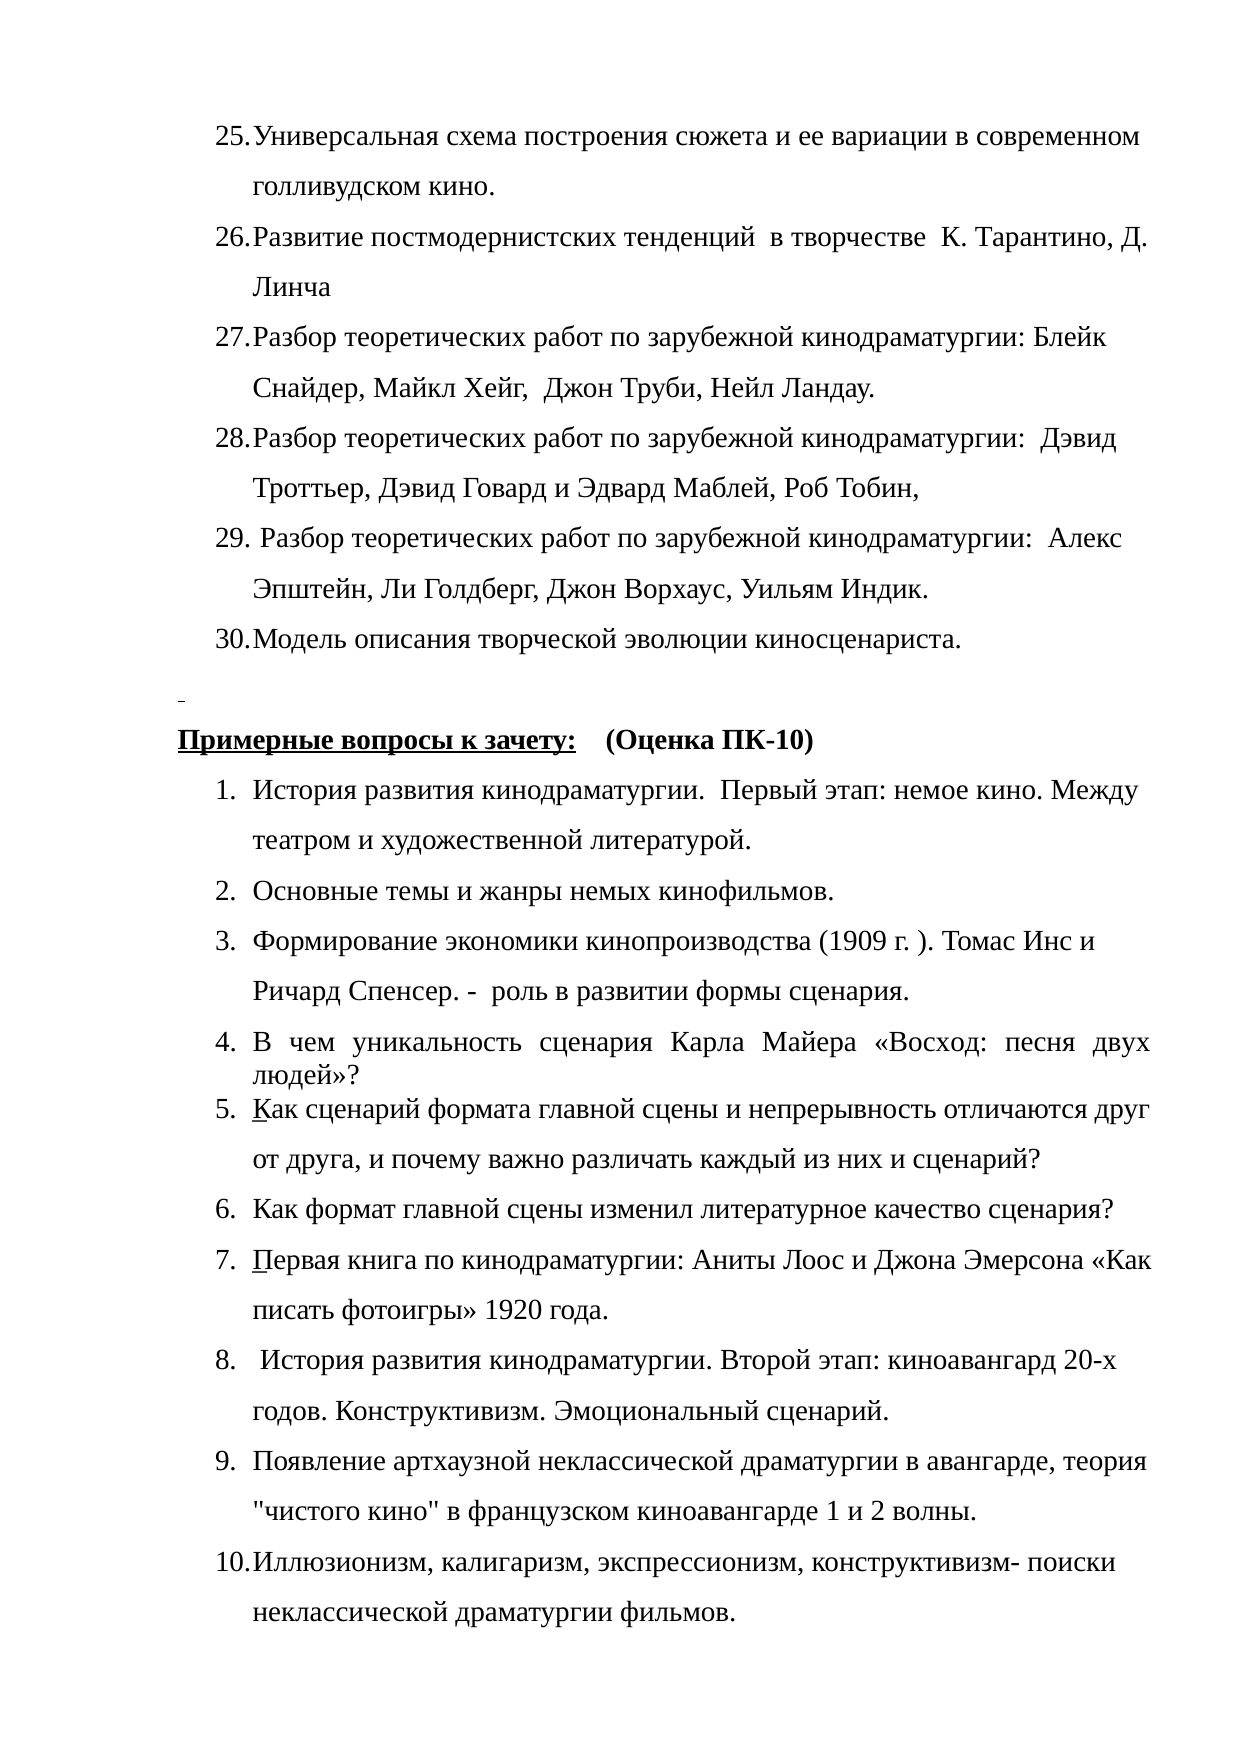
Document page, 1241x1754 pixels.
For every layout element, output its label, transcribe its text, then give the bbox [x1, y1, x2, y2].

list Развитие постмодернистских тенденций в творчестве К. Тарантино, Д. Линча [215, 219, 1152, 303]
list Модель описания творческой эволюции киносценариста. [215, 621, 1152, 655]
list Формирование экономики кинопроизводства (1909 г. ). Томас Инс и Ричард Спенсер. - роль в развитии формы сценария. [215, 923, 1152, 1007]
list Разбор теоретических работ по зарубежной кинодраматургии: Алекс Эпштейн, Ли Голдберг, Джон Ворхаус, Уильям Индик. [215, 521, 1152, 604]
text Примерные вопросы к зачету: (Оценка ПК-10) [177, 722, 1152, 755]
list Иллюзионизм, калигаризм, экспрессионизм, конструктивизм- поиски неклассической драматургии фильмов. [215, 1544, 1152, 1627]
list В чем уникальность сценария Карла Майера «Восход: песня двух людей»? [215, 1024, 1152, 1091]
list Как формат главной сцены изменил литературное качество сценария? [215, 1191, 1152, 1225]
list Появление артхаузной неклассической драматургии в авангарде, теория "чистого кино" в французском киноавангарде 1 и 2 волны. [215, 1443, 1152, 1527]
list Основные темы и жанры немых кинофильмов. [215, 873, 1152, 906]
list Первая книга по кинодраматургии: Аниты Лоос и Джона Эмерсона «Как писать фотоигры» 1920 года. [215, 1242, 1152, 1326]
list Как сценарий формата главной сцены и непрерывность отличаются друг от друга, и почему важно различать каждый из них и сценарий? [215, 1091, 1152, 1175]
list Разбор теоретических работ по зарубежной кинодраматургии: Блейк Снайдер, Майкл Хейг, Джон Труби, Нейл Ландау. [215, 319, 1152, 403]
list Универсальная схема построения сюжета и ее вариации в современном голливудском кино. [215, 118, 1152, 202]
list История развития кинодраматургии. Первый этап: немое кино. Между театром и художественной литературой. [215, 772, 1152, 856]
list История развития кинодраматургии. Второй этап: киноавангард 20-х годов. Конструктивизм. Эмоциональный сценарий. [215, 1342, 1152, 1426]
list Разбор теоретических работ по зарубежной кинодраматургии: Дэвид Троттьер, Дэвид Говард и Эдвард Маблей, Роб Тобин, [215, 420, 1152, 504]
